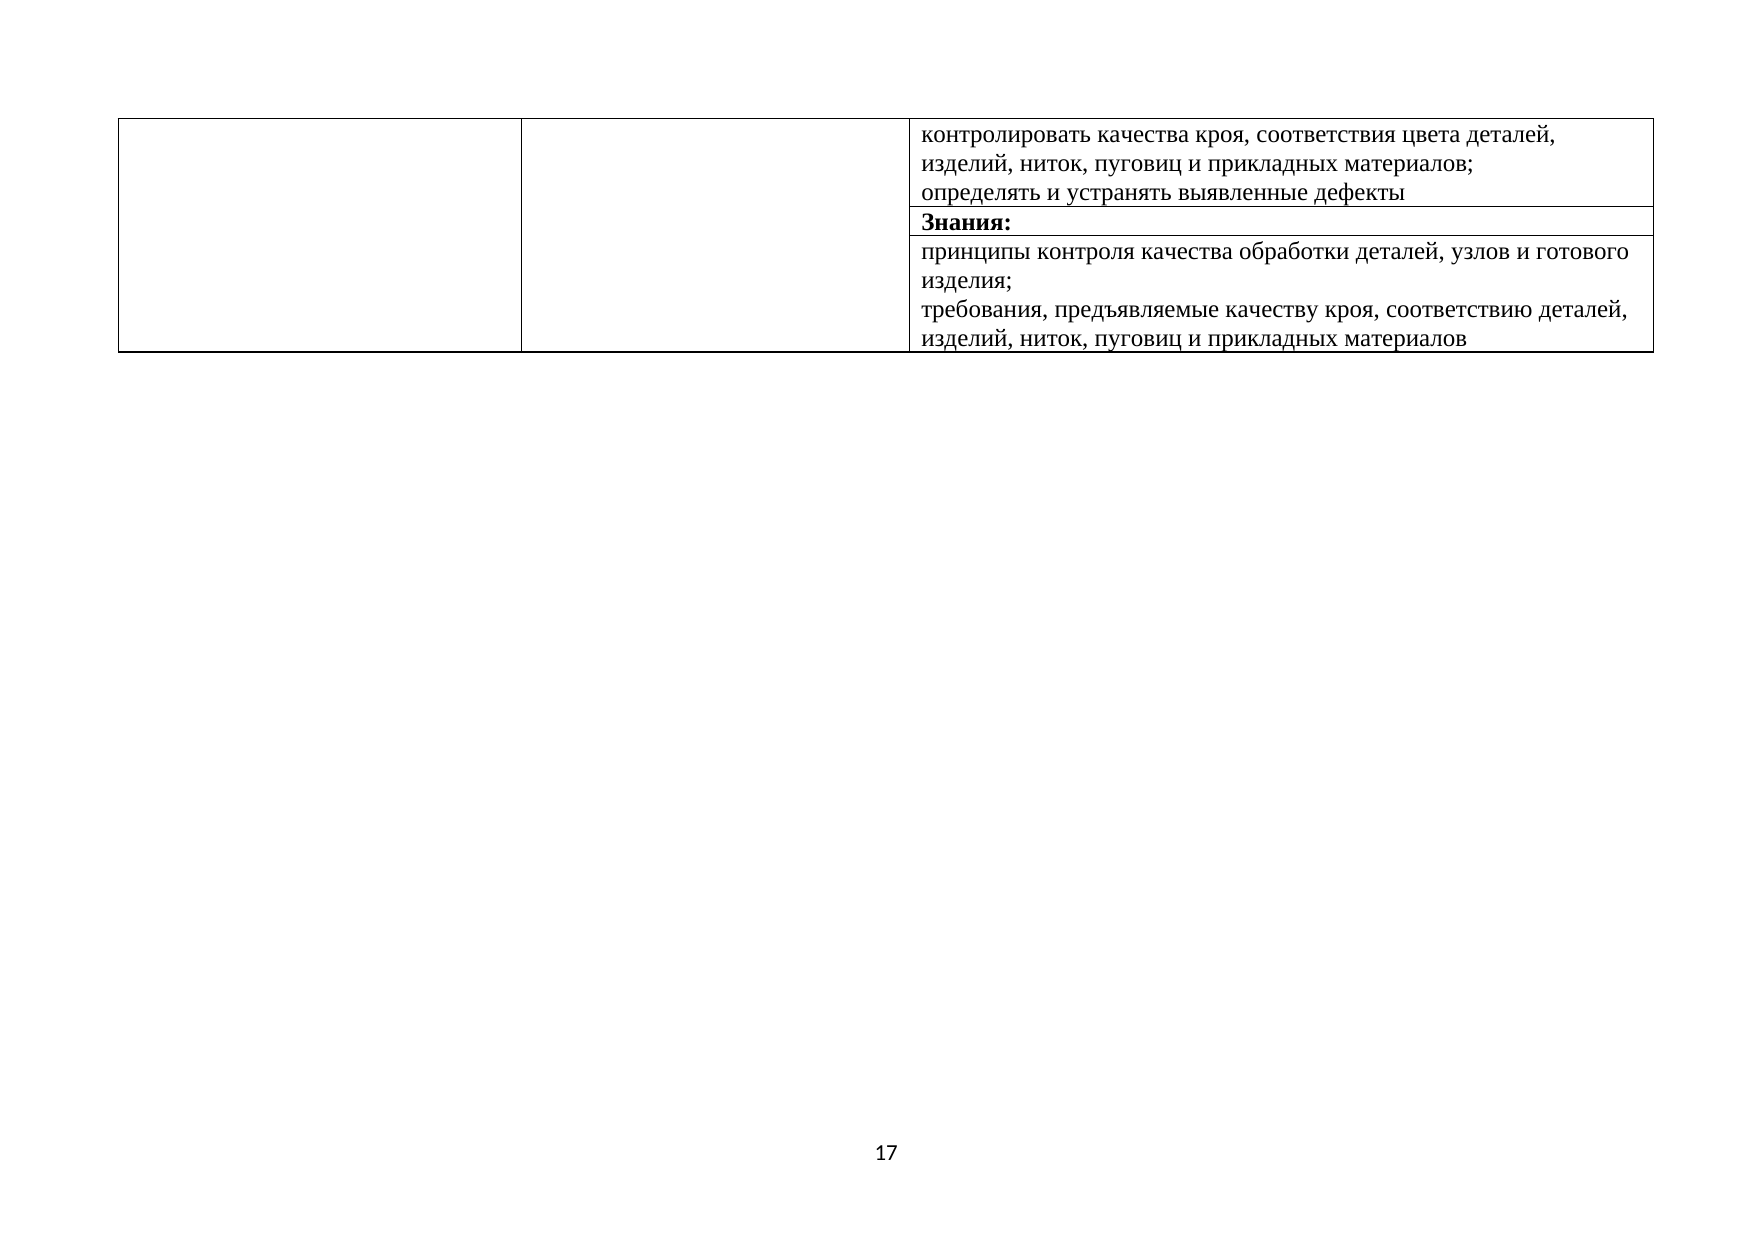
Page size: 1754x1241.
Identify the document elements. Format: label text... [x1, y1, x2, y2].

table_cell контролировать качества кроя, соответствия цвета деталей, изделий, ниток, пуговиц и прикладных материалов; определять и устранять выявленные дефекты [910, 119, 1653, 206]
table_cell Знания: [910, 207, 1653, 235]
table_cell принципы контроля качества обработки деталей, узлов и готового изделия; требования, предъявляемые качеству кроя, соответствию деталей, изделий, ниток, пуговиц и прикладных материалов [910, 236, 1653, 351]
